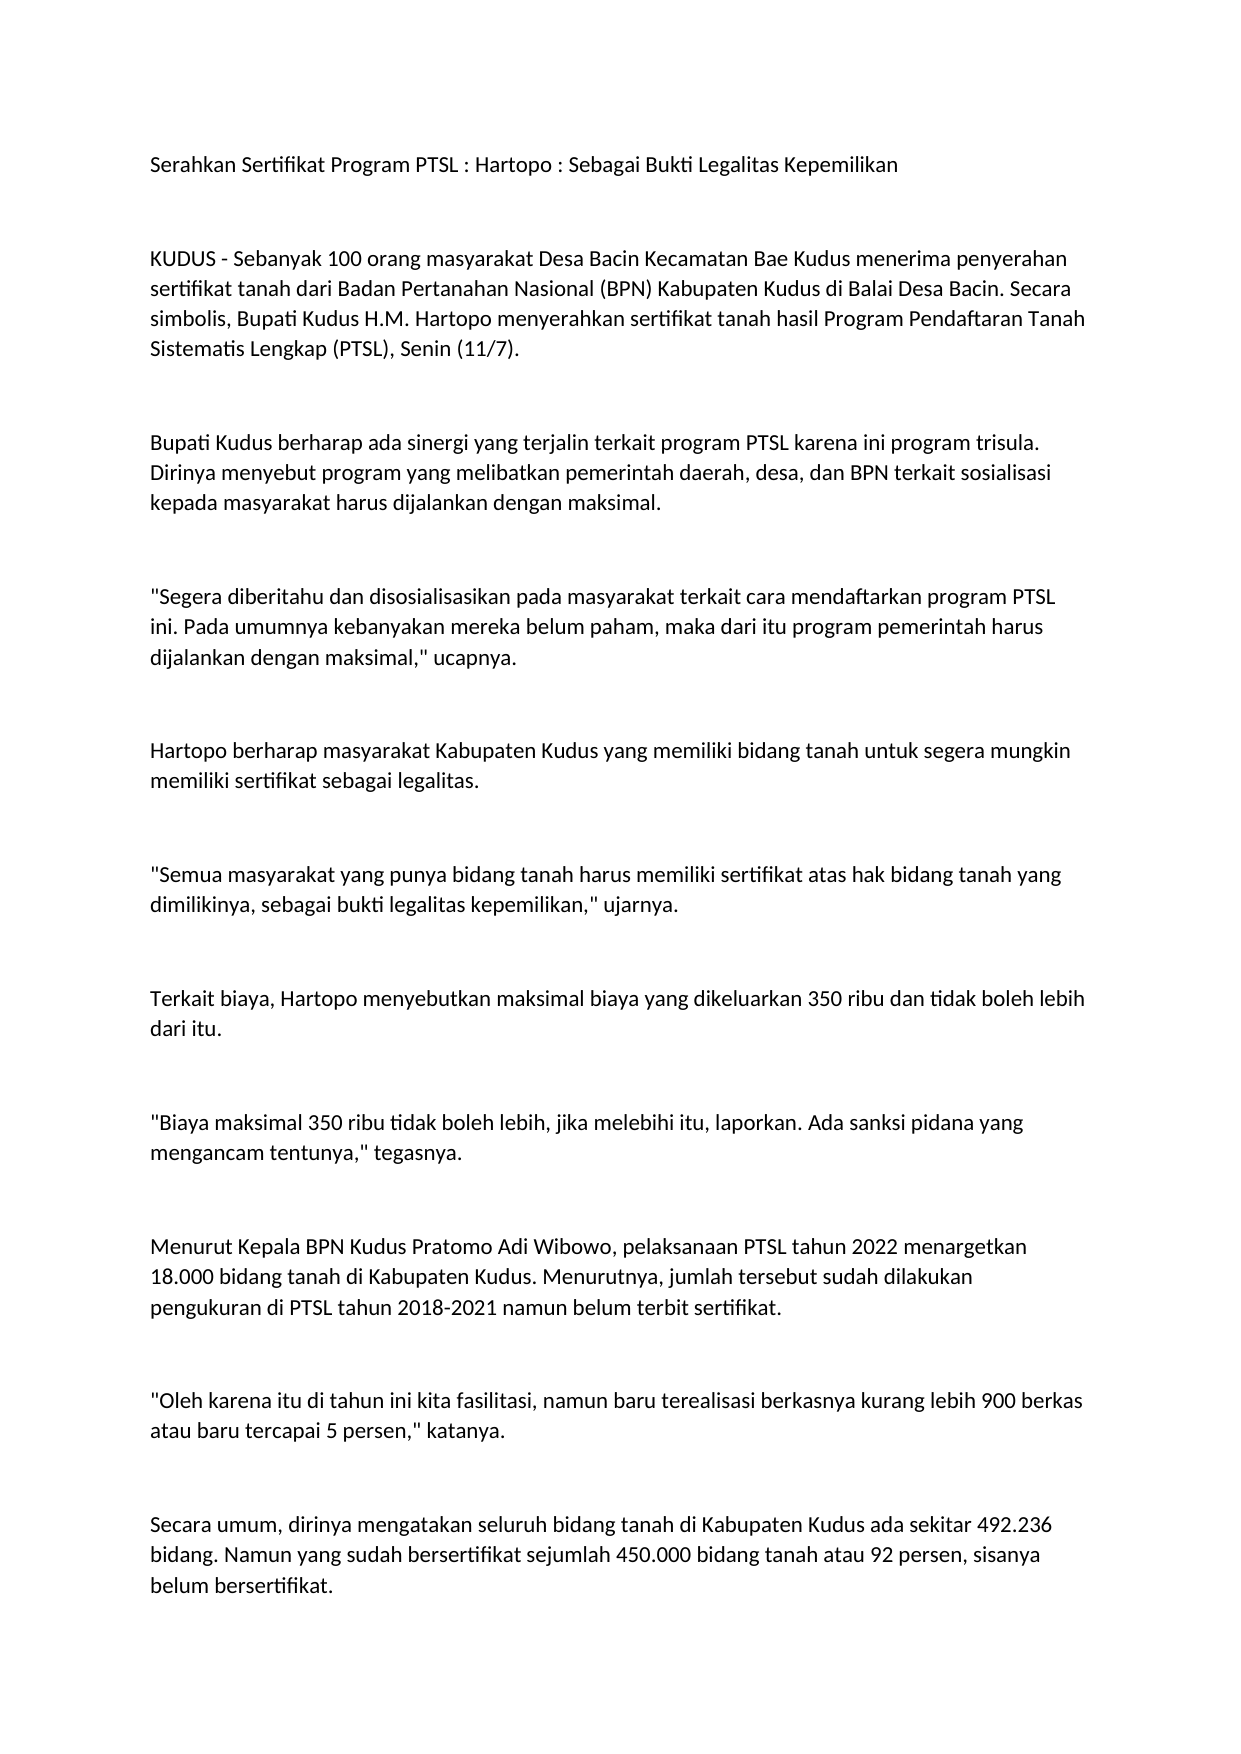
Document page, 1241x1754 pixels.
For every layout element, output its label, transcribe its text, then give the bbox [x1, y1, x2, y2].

text "Semua masyarakat yang punya bidang tanah harus memiliki sertifikat atas hak bidang tanah yang dimilikinya, sebagai bukti legalitas kepemilikan," ujarnya. [150, 860, 1090, 919]
text "Oleh karena itu di tahun ini kita fasilitasi, namun baru terealisasi berkasnya kurang lebih 900 berkas atau baru tercapai 5 persen," katanya. [150, 1386, 1090, 1445]
text KUDUS - Sebanyak 100 orang masyarakat Desa Bacin Kecamatan Bae Kudus menerima penyerahan sertifikat tanah dari Badan Pertanahan Nasional (BPN) Kabupaten Kudus di Balai Desa Bacin. Secara simbolis, Bupati Kudus H.M. Hartopo menyerahkan sertifikat tanah hasil Program Pendaftaran Tanah Sistematis Lengkap (PTSL), Senin (11/7). [150, 244, 1090, 362]
text "Biaya maksimal 350 ribu tidak boleh lebih, jika melebihi itu, laporkan. Ada sanksi pidana yang mengancam tentunya," tegasnya. [150, 1108, 1090, 1167]
text Terkait biaya, Hartopo menyebutkan maksimal biaya yang dikeluarkan 350 ribu dan tidak boleh lebih dari itu. [150, 984, 1090, 1043]
text Serahkan Sertifikat Program PTSL : Hartopo : Sebagai Bukti Legalitas Kepemilikan [150, 150, 1090, 178]
text "Segera diberitahu dan disosialisasikan pada masyarakat terkait cara mendaftarkan program PTSL ini. Pada umumnya kebanyakan mereka belum paham, maka dari itu program pemerintah harus dijalankan dengan maksimal," ucapnya. [150, 582, 1090, 671]
text Secara umum, dirinya mengatakan seluruh bidang tanah di Kabupaten Kudus ada sekitar 492.236 bidang. Namun yang sudah bersertifikat sejumlah 450.000 bidang tanah atau 92 persen, sisanya belum bersertifikat. [150, 1510, 1090, 1599]
text Hartopo berharap masyarakat Kabupaten Kudus yang memiliki bidang tanah untuk segera mungkin memiliki sertifikat sebagai legalitas. [150, 736, 1090, 795]
text Bupati Kudus berharap ada sinergi yang terjalin terkait program PTSL karena ini program trisula. Dirinya menyebut program yang melibatkan pemerintah daerah, desa, dan BPN terkait sosialisasi kepada masyarakat harus dijalankan dengan maksimal. [150, 428, 1090, 517]
text Menurut Kepala BPN Kudus Pratomo Adi Wibowo, pelaksanaan PTSL tahun 2022 menargetkan 18.000 bidang tanah di Kabupaten Kudus. Menurutnya, jumlah tersebut sudah dilakukan pengukuran di PTSL tahun 2018-2021 namun belum terbit sertifikat. [150, 1232, 1090, 1321]
